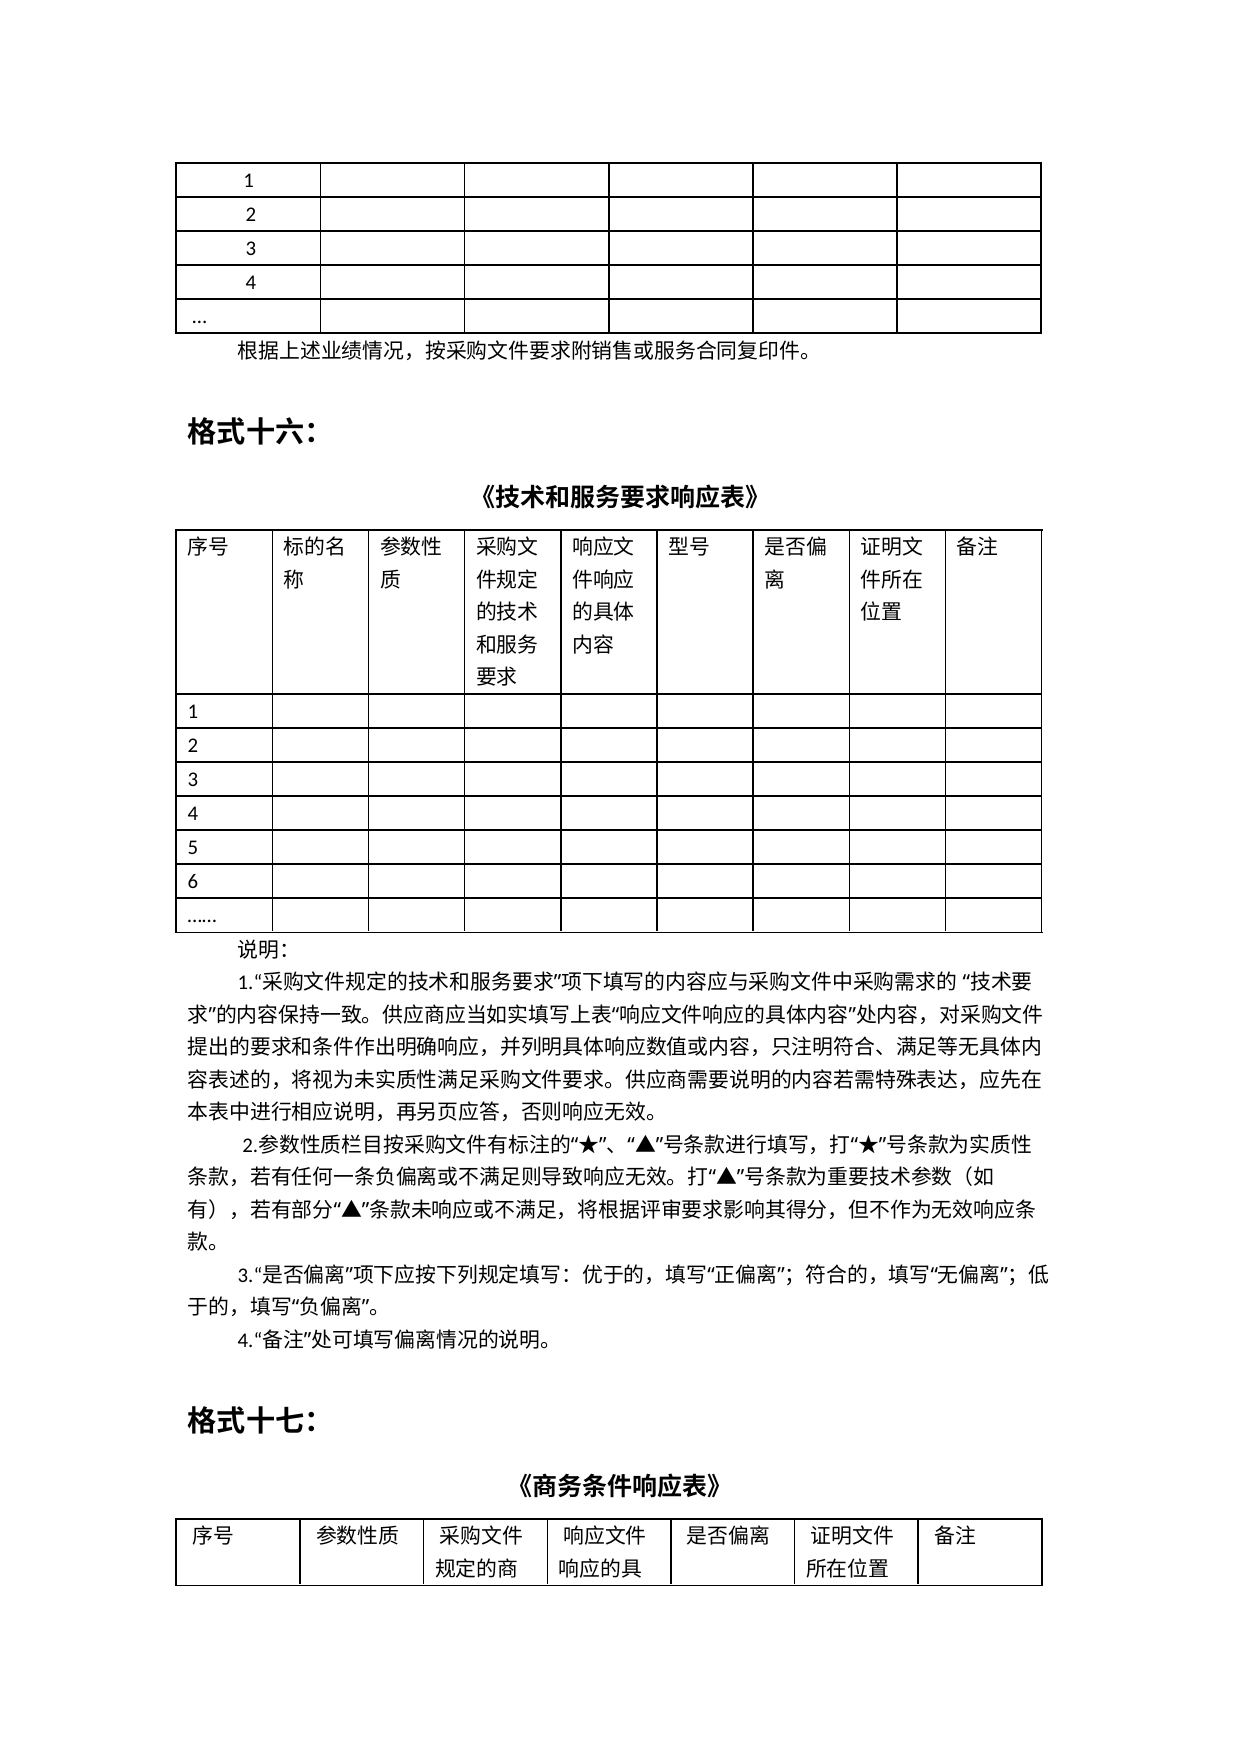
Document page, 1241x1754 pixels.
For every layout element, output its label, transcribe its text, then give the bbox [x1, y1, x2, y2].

table_cell [754, 266, 896, 298]
text 《商务条件响应表》 [187, 1453, 1053, 1518]
text 《技术和服务要求响应表》 [187, 464, 1053, 529]
table_cell … [177, 300, 320, 332]
table_cell [610, 266, 752, 298]
text 格式十六： [187, 399, 1053, 464]
table_cell [850, 831, 945, 863]
table_cell [273, 831, 368, 863]
table_cell [754, 164, 896, 196]
table_cell [465, 164, 608, 196]
table_cell [898, 300, 1040, 332]
text 4.“备注”处可填写偏离情况的说明。 [187, 1323, 1053, 1355]
table_cell [369, 729, 464, 761]
table_cell 2 [177, 729, 272, 761]
text 根据上述业绩情况，按采购文件要求附销售或服务合同复印件。 [187, 334, 1053, 366]
table_cell [465, 729, 560, 761]
table_cell [369, 899, 464, 931]
table_cell [465, 266, 608, 298]
table_cell [465, 300, 608, 332]
table_cell [369, 763, 464, 795]
table_cell [850, 763, 945, 795]
table_cell [946, 899, 1041, 931]
table_cell [850, 695, 945, 727]
table_cell [273, 797, 368, 829]
table_cell [754, 865, 849, 897]
table_header 标的名称 [273, 531, 368, 693]
text 2.参数性质栏目按采购文件有标注的“★”、“▲”号条款进行填写，打“★”号条款为实质性条款，若有任何一条负偏离或不满足则导致响应无效。打“▲”号条款为重要技术参数（如有），若有部分“▲”条款未响应或不满足，将根据评审要求影响其得分，但不作为无效响应条款。 [187, 1128, 1053, 1258]
table_header 参数性质 [301, 1520, 423, 1584]
table_cell [321, 232, 464, 264]
table_cell 3 [177, 763, 272, 795]
table_header 响应文件响应的具体内容 [548, 1520, 670, 1584]
text 3.“是否偏离”项下应按下列规定填写：优于的，填写“正偏离”；符合的，填写“无偏离”；低于的，填写“负偏离”。 [187, 1258, 1053, 1323]
table_cell [754, 198, 896, 230]
table_cell [754, 831, 849, 863]
table_cell [754, 797, 849, 829]
table_cell [321, 164, 464, 196]
table_cell [562, 695, 656, 727]
table_header 证明文件所在位置 [850, 531, 945, 693]
table_header 是否偏离 [672, 1520, 794, 1584]
table_header 是否偏离 [754, 531, 849, 693]
table_cell [562, 729, 656, 761]
table_cell [898, 164, 1040, 196]
table_cell [658, 695, 752, 727]
table_cell [321, 266, 464, 298]
table_cell [610, 232, 752, 264]
table_header 参数性质 [369, 531, 464, 693]
table_cell [562, 899, 656, 931]
table_cell [850, 797, 945, 829]
table_cell 4 [177, 266, 320, 298]
table_cell [754, 763, 849, 795]
table_cell 4 [177, 797, 272, 829]
table_cell [369, 865, 464, 897]
table_header 响应文件响应的具体内容 [562, 531, 656, 693]
table_cell [946, 865, 1041, 897]
table_cell [465, 899, 560, 931]
table_cell [658, 797, 752, 829]
table_cell [465, 695, 560, 727]
text 1.“采购文件规定的技术和服务要求”项下填写的内容应与采购文件中采购需求的 “技术要求”的内容保持一致。供应商应当如实填写上表“响应文件响应的具体内容”处内容，对采购文件提出的要求和条件作出明确响应，并列明具体响应数值或内容，只注明符合、满足等无具体内容表述的，将视为未实质性满足采购文件要求。供应商需要说明的内容若需特殊表达，应先在本表中进行相应说明，再另页应答，否则响应无效。 [187, 965, 1053, 1128]
table_cell [946, 831, 1041, 863]
table_cell [898, 198, 1040, 230]
table_cell [610, 198, 752, 230]
table_cell [321, 300, 464, 332]
table_cell 1 [177, 164, 320, 196]
table_cell [850, 899, 945, 931]
table_cell [754, 899, 849, 931]
table_cell [465, 763, 560, 795]
text 说明： [187, 933, 1053, 965]
table_header 型号 [658, 531, 752, 693]
table_cell [562, 763, 656, 795]
table_cell [273, 899, 368, 931]
table_cell [321, 198, 464, 230]
table_cell [898, 232, 1040, 264]
table_cell [369, 695, 464, 727]
table_header 备注 [919, 1520, 1041, 1584]
table_cell 2 [177, 198, 320, 230]
table_cell …… [177, 899, 272, 931]
table_cell [658, 831, 752, 863]
table_cell [946, 797, 1041, 829]
table_cell [465, 865, 560, 897]
table_cell [850, 729, 945, 761]
table_cell [946, 729, 1041, 761]
table_header 采购文件规定的技术和服务要求 [465, 531, 560, 693]
table_cell 3 [177, 232, 320, 264]
table_cell [898, 266, 1040, 298]
text 格式十七： [187, 1388, 1053, 1453]
table_cell [369, 831, 464, 863]
table_cell [754, 232, 896, 264]
table_header 采购文件规定的商务条件 [424, 1520, 547, 1584]
table_header 备注 [946, 531, 1041, 693]
table_cell [273, 865, 368, 897]
table_cell [610, 300, 752, 332]
table_cell [658, 899, 752, 931]
table_cell [754, 695, 849, 727]
table_cell [273, 729, 368, 761]
table_header 序号 [177, 1520, 299, 1584]
table_cell [610, 164, 752, 196]
table_cell [273, 695, 368, 727]
table_cell [465, 831, 560, 863]
table_cell [658, 763, 752, 795]
table_cell 5 [177, 831, 272, 863]
table_header 证明文件所在位置 [795, 1520, 917, 1584]
table_cell [562, 831, 656, 863]
table_cell 6 [177, 865, 272, 897]
table_cell [946, 695, 1041, 727]
table_cell [850, 865, 945, 897]
table_cell [369, 797, 464, 829]
table_cell [562, 865, 656, 897]
table_cell [946, 763, 1041, 795]
table_cell [754, 300, 896, 332]
table_cell [465, 232, 608, 264]
table_cell [465, 198, 608, 230]
table_header 序号 [177, 531, 272, 693]
table_cell [273, 763, 368, 795]
table_cell [465, 797, 560, 829]
table_cell [658, 865, 752, 897]
table_cell [754, 729, 849, 761]
table_cell [658, 729, 752, 761]
table_cell 1 [177, 695, 272, 727]
table_cell [562, 797, 656, 829]
